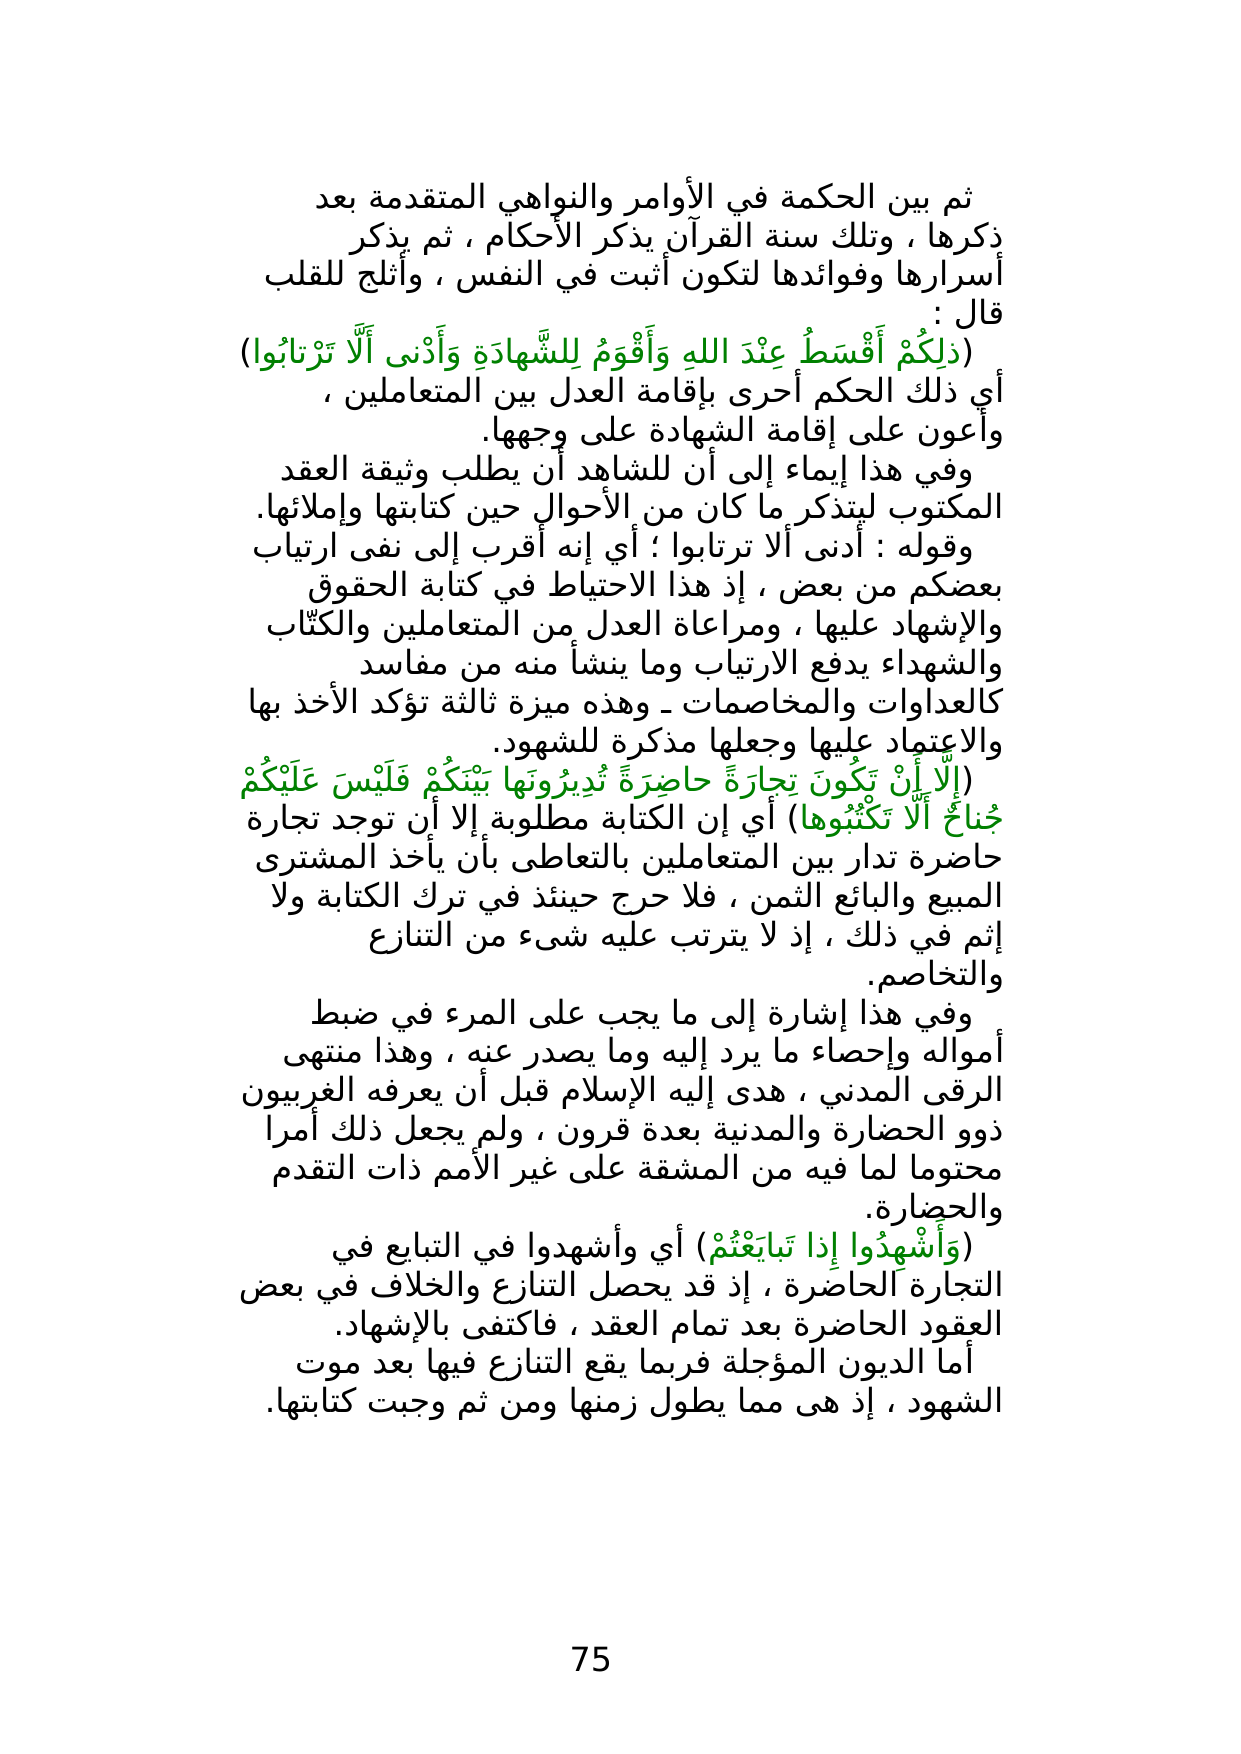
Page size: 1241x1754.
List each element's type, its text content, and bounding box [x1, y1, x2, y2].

text أما الديون المؤجلة فربما يقع التنازع فيها بعد موت الشهود ، إذ هى مما يطول زمنها ومن ثم وجبت كتابتها. [236, 1343, 1004, 1421]
text (وَأَشْهِدُوا إِذا تَبايَعْتُمْ) أي وأشهدوا في التبايع في التجارة الحاضرة ، إذ قد يحصل التنازع والخلاف في بعض العقود الحاضرة بعد تمام العقد ، فاكتفى بالإشهاد. [236, 1226, 1004, 1343]
text (إِلَّا أَنْ تَكُونَ تِجارَةً حاضِرَةً تُدِيرُونَها بَيْنَكُمْ فَلَيْسَ عَلَيْكُمْ جُناحٌ أَلَّا تَكْتُبُوها) أي إن الكتابة مطلوبة إلا أن توجد تجارة حاضرة تدار بين المتعاملين بالتعاطى بأن يأخذ المشترى المبيع والبائع الثمن ، فلا حرج حينئذ في ترك الكتابة ولا إثم في ذلك ، إذ لا يترتب عليه شىء من التنازع والتخاصم. [236, 760, 1004, 993]
text (ذلِكُمْ أَقْسَطُ عِنْدَ اللهِ وَأَقْوَمُ لِلشَّهادَةِ وَأَدْنى أَلَّا تَرْتابُوا) أي ذلك الحكم أحرى بإقامة العدل بين المتعاملين ، وأعون على إقامة الشهادة على وجهها. [236, 333, 1004, 449]
text ثم بين الحكمة في الأوامر والنواهي المتقدمة بعد ذكرها ، وتلك سنة القرآن يذكر الأحكام ، ثم يذكر أسرارها وفوائدها لتكون أثبت في النفس ، وأثلج للقلب قال : [236, 177, 1004, 333]
text وفي هذا إشارة إلى ما يجب على المرء في ضبط أمواله وإحصاء ما يرد إليه وما يصدر عنه ، وهذا منتهى الرقى المدني ، هدى إليه الإسلام قبل أن يعرفه الغربيون ذوو الحضارة والمدنية بعدة قرون ، ولم يجعل ذلك أمرا محتوما لما فيه من المشقة على غير الأمم ذات التقدم والحضارة. [236, 993, 1004, 1226]
text وقوله : أدنى ألا ترتابوا ؛ أي إنه أقرب إلى نفى ارتياب بعضكم من بعض ، إذ هذا الاحتياط في كتابة الحقوق والإشهاد عليها ، ومراعاة العدل من المتعاملين والكتّاب والشهداء يدفع الارتياب وما ينشأ منه من مفاسد كالعداوات والمخاصمات ـ وهذه ميزة ثالثة تؤكد الأخذ بها والاعتماد عليها وجعلها مذكرة للشهود. [236, 527, 1004, 760]
text وفي هذا إيماء إلى أن للشاهد أن يطلب وثيقة العقد المكتوب ليتذكر ما كان من الأحوال حين كتابتها وإملائها. [236, 449, 1004, 527]
